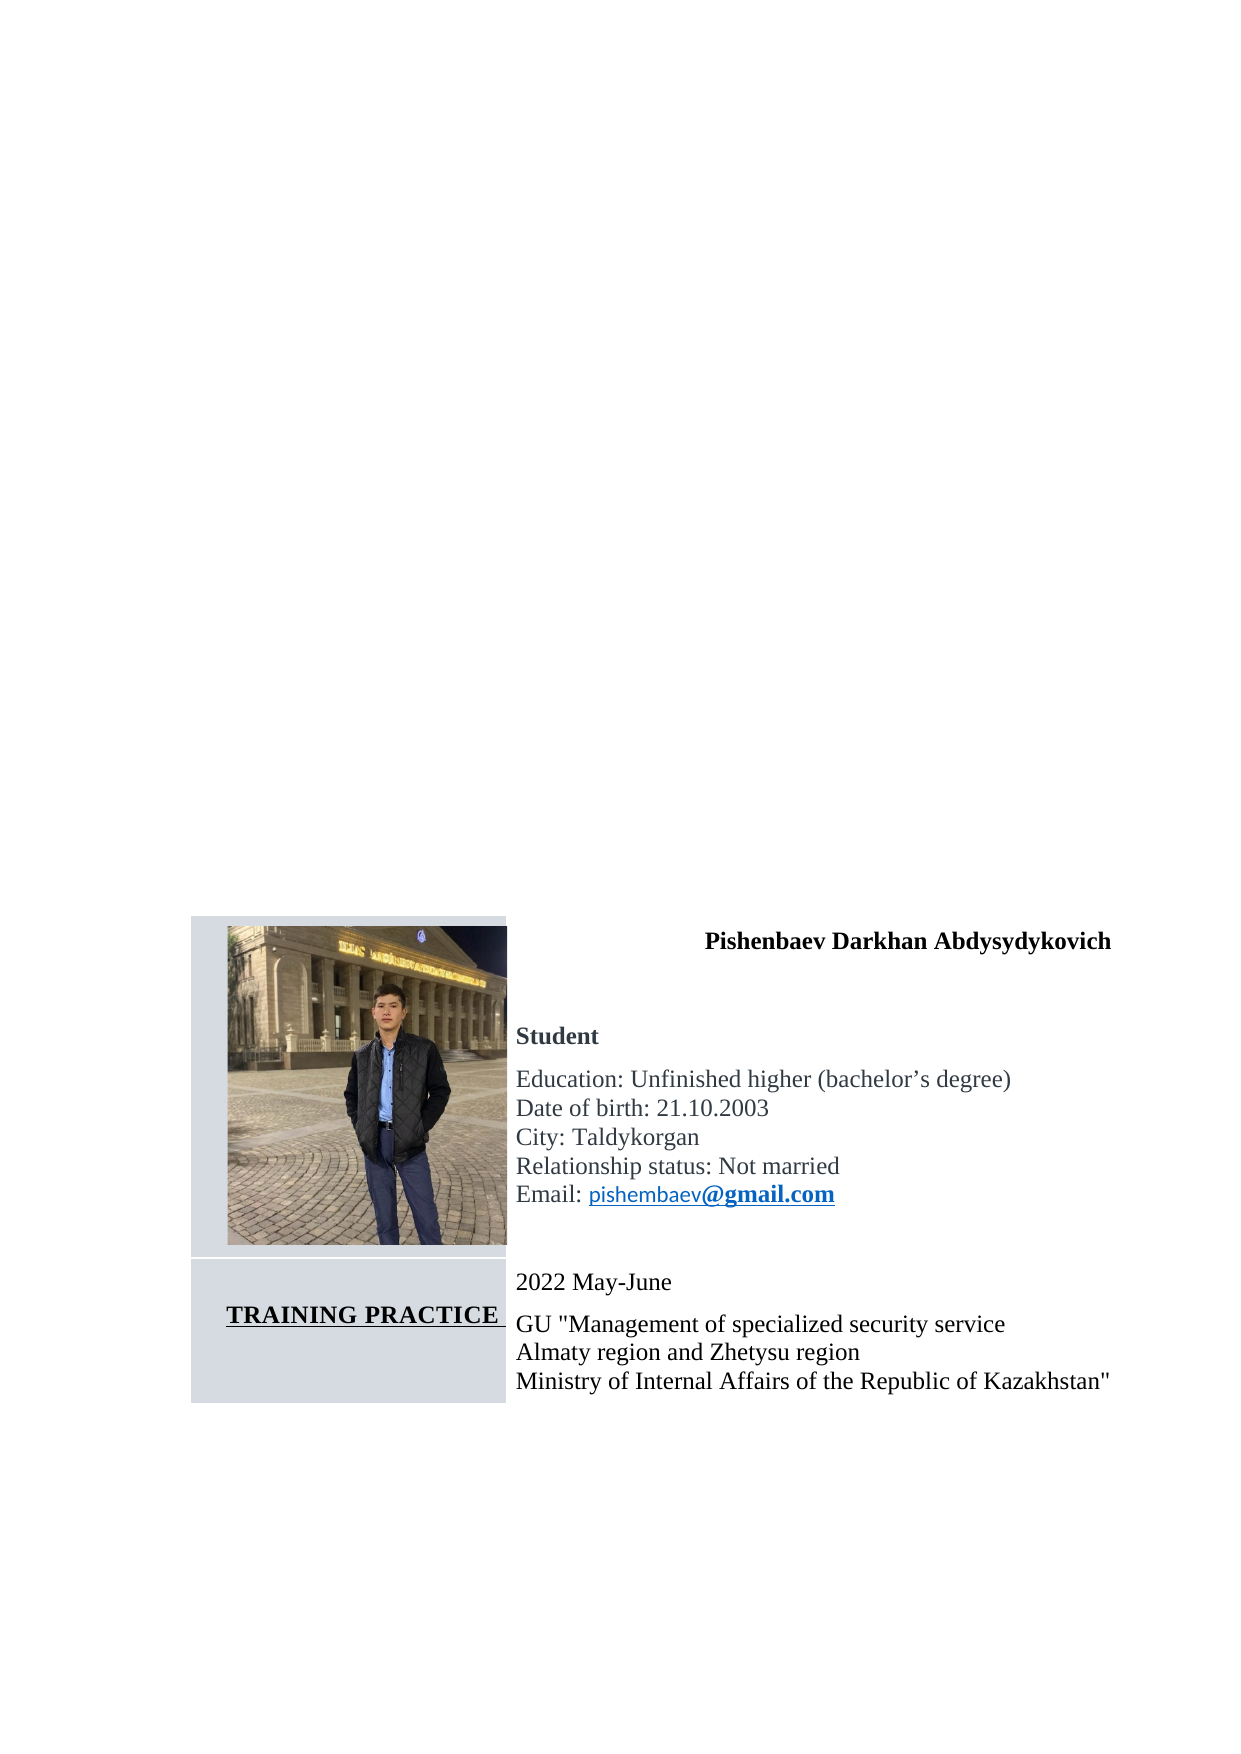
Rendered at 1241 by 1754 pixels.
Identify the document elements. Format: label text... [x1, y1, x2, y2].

table_cell 2022 May-June GU "Management of specialized security service Almaty region and Zhetysu region Ministry of Internal Affairs of the Republic of Kazakhstan" [508, 1259, 1239, 1403]
table_header Pishenbaev Darkhan Abdysydykovich Student Education: Unfinished higher (bachelor’s degree) Date of birth: 21.10.2003 City: Taldykorgan Relationship status: Not married Email: pishembaev@gmail.com [508, 918, 1239, 1257]
picture [227, 926, 508, 1245]
table_header [191, 916, 506, 1257]
table_cell TRAINING PRACTICE [191, 1259, 506, 1403]
